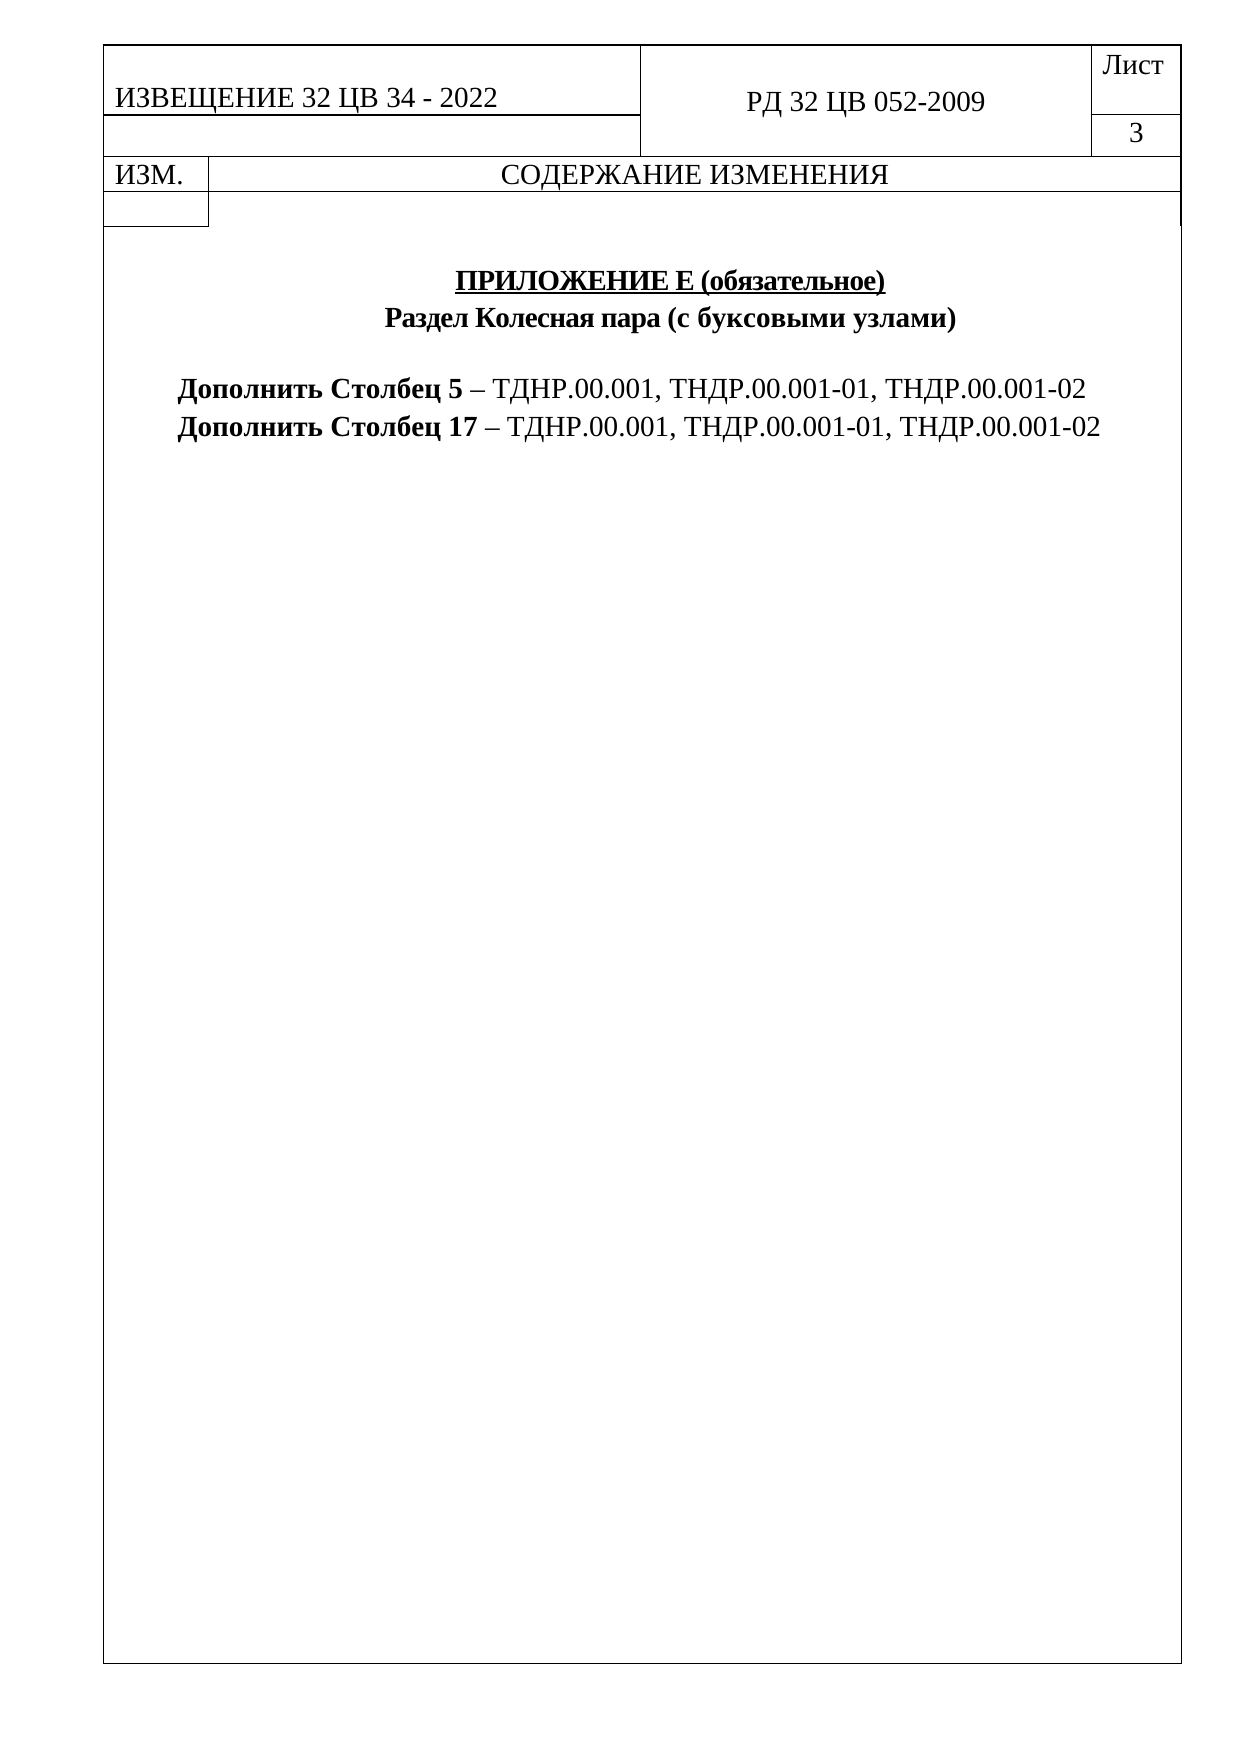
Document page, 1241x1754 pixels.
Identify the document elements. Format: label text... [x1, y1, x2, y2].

table_cell ИЗВЕЩЕНИЕ 32 ЦВ 34 - 2022 [104, 46, 640, 114]
table_cell Лист [1092, 46, 1180, 114]
table_cell РД 32 ЦВ 052-2009 [641, 46, 1091, 156]
table_cell 3 [1092, 115, 1180, 156]
table_cell [104, 116, 640, 156]
table_cell СОДЕРЖАНИЕ ИЗМЕНЕНИЯ [209, 157, 1180, 191]
table_cell ИЗМ. [104, 157, 208, 191]
table_cell ПРИЛОЖЕНИЕ Е (обязательное) Раздел Колесная пара (с буксовыми узлами) Дополнить Столбец 5 – ТДНР.00.001, ТНДР.00.001-01, ТНДР.00.001-02 Дополнить Столбец 17 – ТДНР.00.001, ТНДР.00.001-01, ТНДР.00.001-02 [104, 226, 1181, 1663]
table_cell [104, 192, 208, 226]
table_cell [209, 192, 1180, 226]
